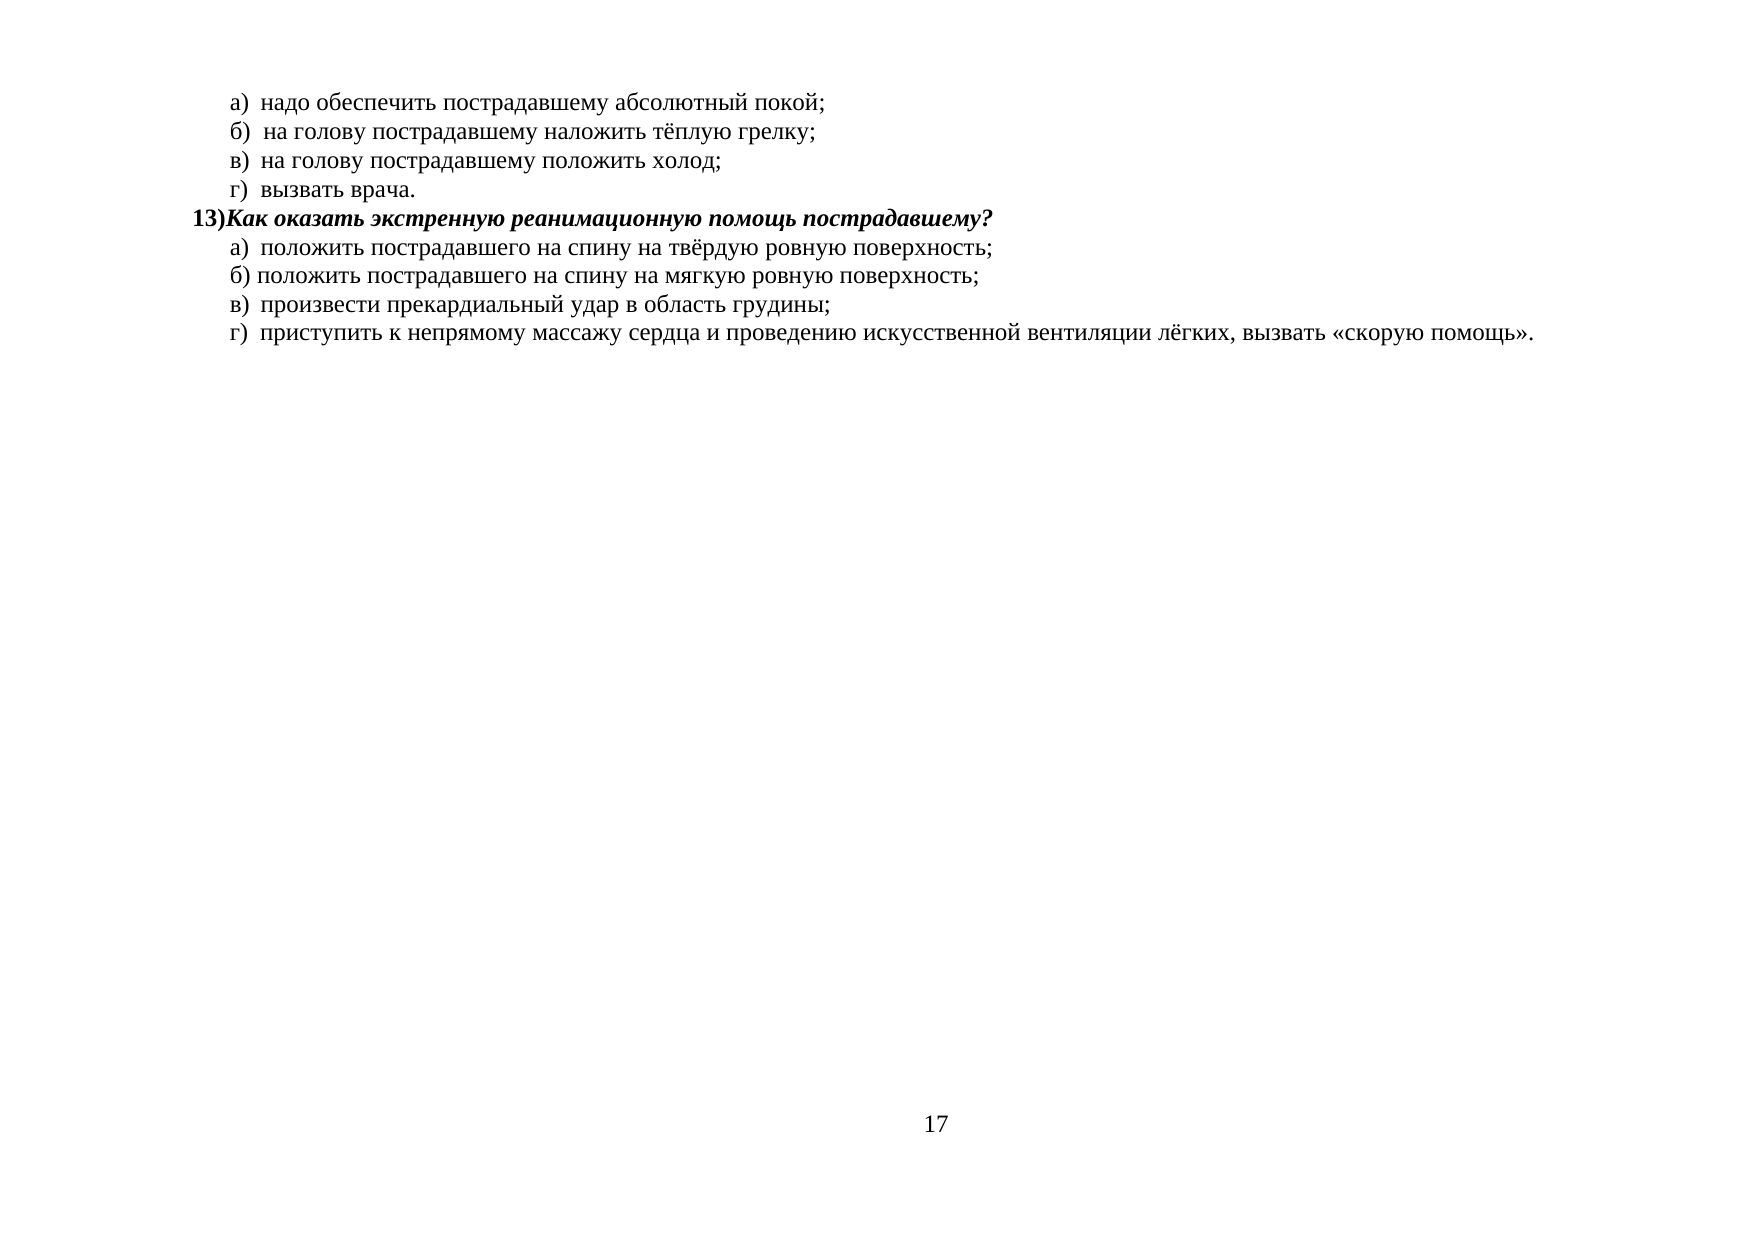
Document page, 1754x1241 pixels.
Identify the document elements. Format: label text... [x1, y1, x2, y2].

text а) надо обеспечить пострадавшему абсолютный покой; б) на голову пострадавшему наложить тёплую грелку; в) на голову пострадавшему положить холод; [229, 87, 828, 173]
text г) вызвать врача. [229, 174, 1691, 203]
list Как оказать экстренную реанимационную помощь пострадавшему? а) положить пострадавшего на спину на твёрдую ровную поверхность; б) положить пострадавшего на спину на мягкую ровную поверхность; в) произвести прекардиальный удар в область грудины; [192, 203, 999, 318]
text г) приступить к непрямому массажу сердца и проведению искусственной вентиляции лёгких, вызвать «скорую помощь». [229, 318, 1691, 346]
